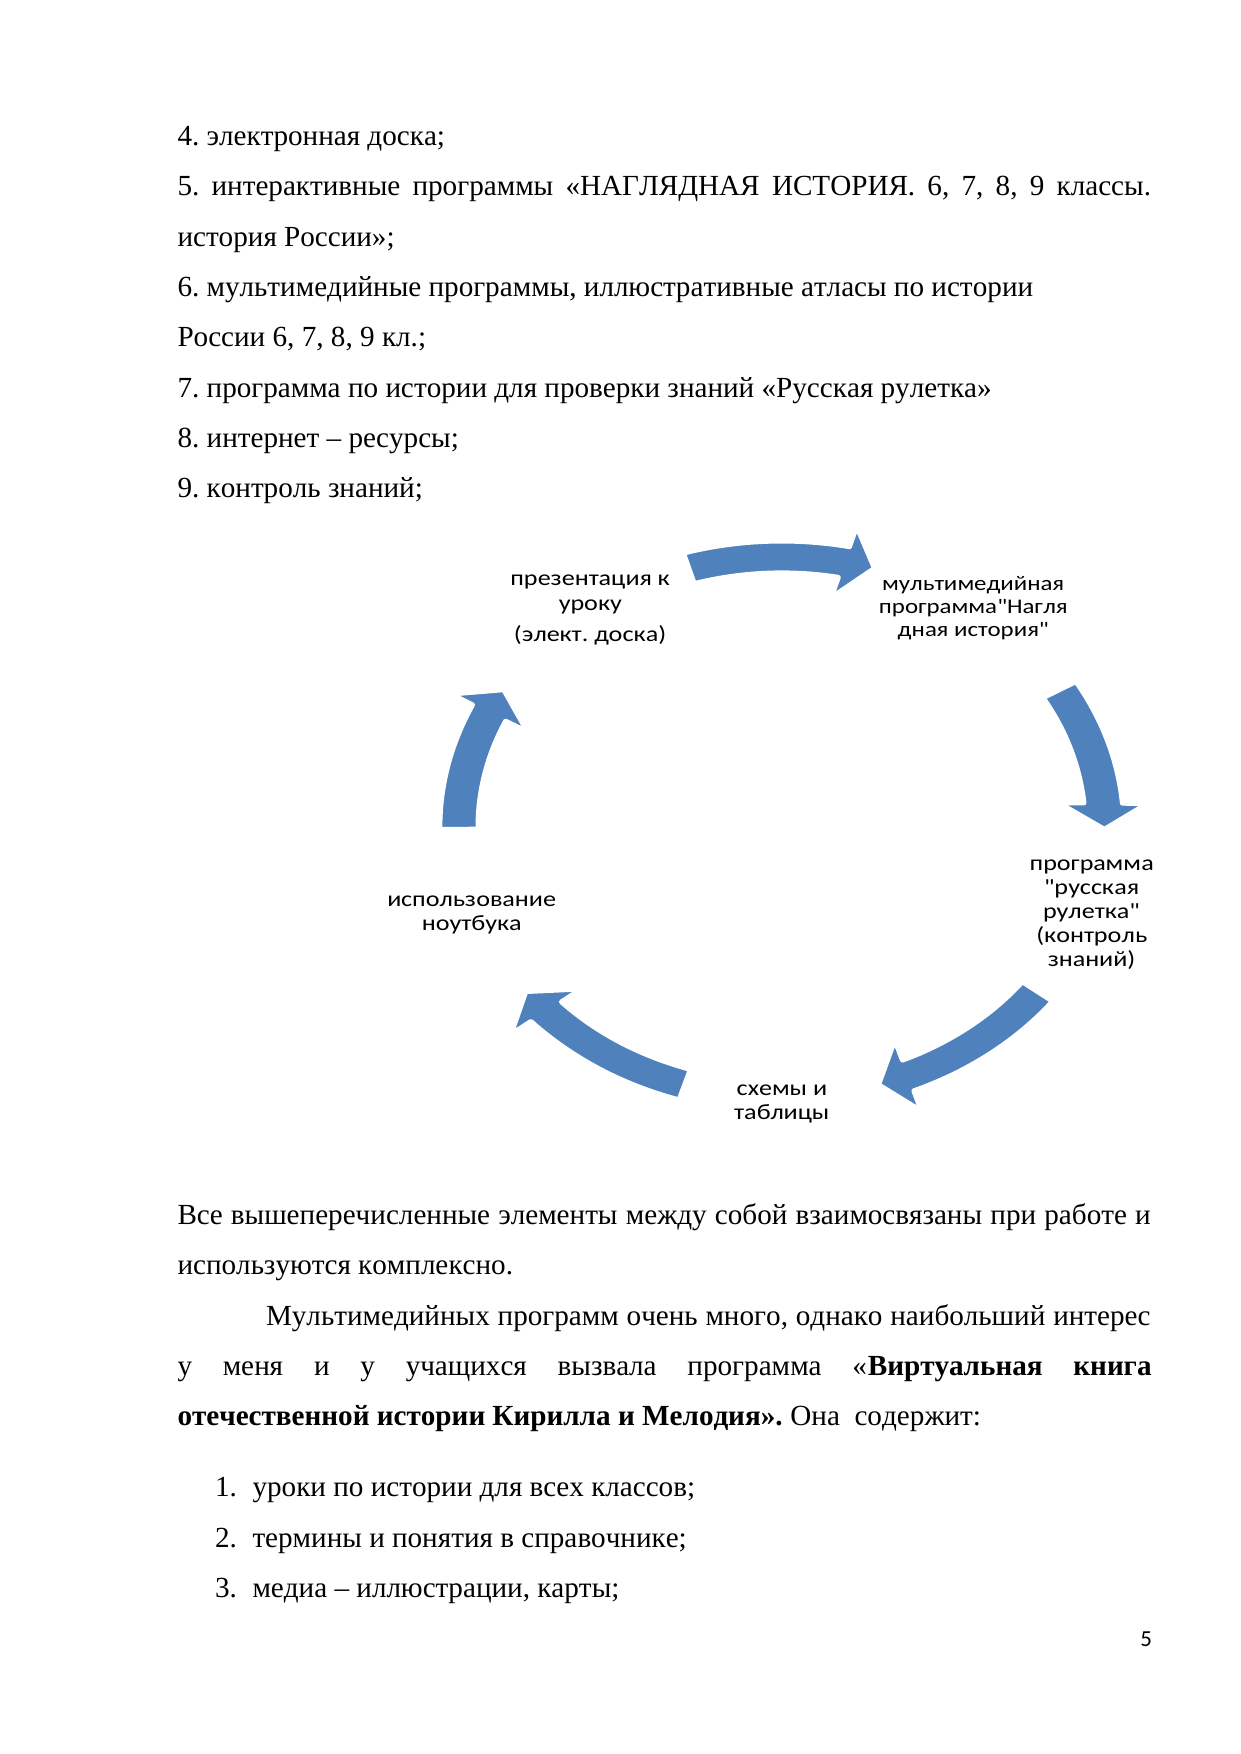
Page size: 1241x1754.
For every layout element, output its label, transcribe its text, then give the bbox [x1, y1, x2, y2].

list термины и понятия в справочнике; [215, 1520, 1152, 1553]
text Мультимедийных программ очень много, однако наибольший интерес у меня и у учащихся вызвала программа «Виртуальная книга отечественной истории Кирилла и Мелодия». Она содержит: [177, 1298, 1152, 1432]
text 9. контроль знаний; [177, 470, 1152, 504]
text Все вышеперечисленные элементы между собой взаимосвязаны при работе и используются комплексно. [177, 1197, 1152, 1281]
list медиа – иллюстрации, карты; [215, 1570, 1152, 1604]
text 4. электронная доска; [177, 118, 1152, 152]
text 8. интернет – ресурсы; [177, 420, 1152, 453]
text 6. мультимедийные программы, иллюстративные атласы по истории [177, 269, 1152, 303]
text России 6, 7, 8, 9 кл.; [177, 319, 1152, 353]
text 5. интерактивные программы «НАГЛЯДНАЯ ИСТОРИЯ. 6, 7, 8, 9 классы. история России»; [177, 168, 1152, 252]
list уроки по истории для всех классов; [215, 1469, 1152, 1503]
text 7. программа по истории для проверки знаний «Русская рулетка» [177, 370, 1152, 403]
